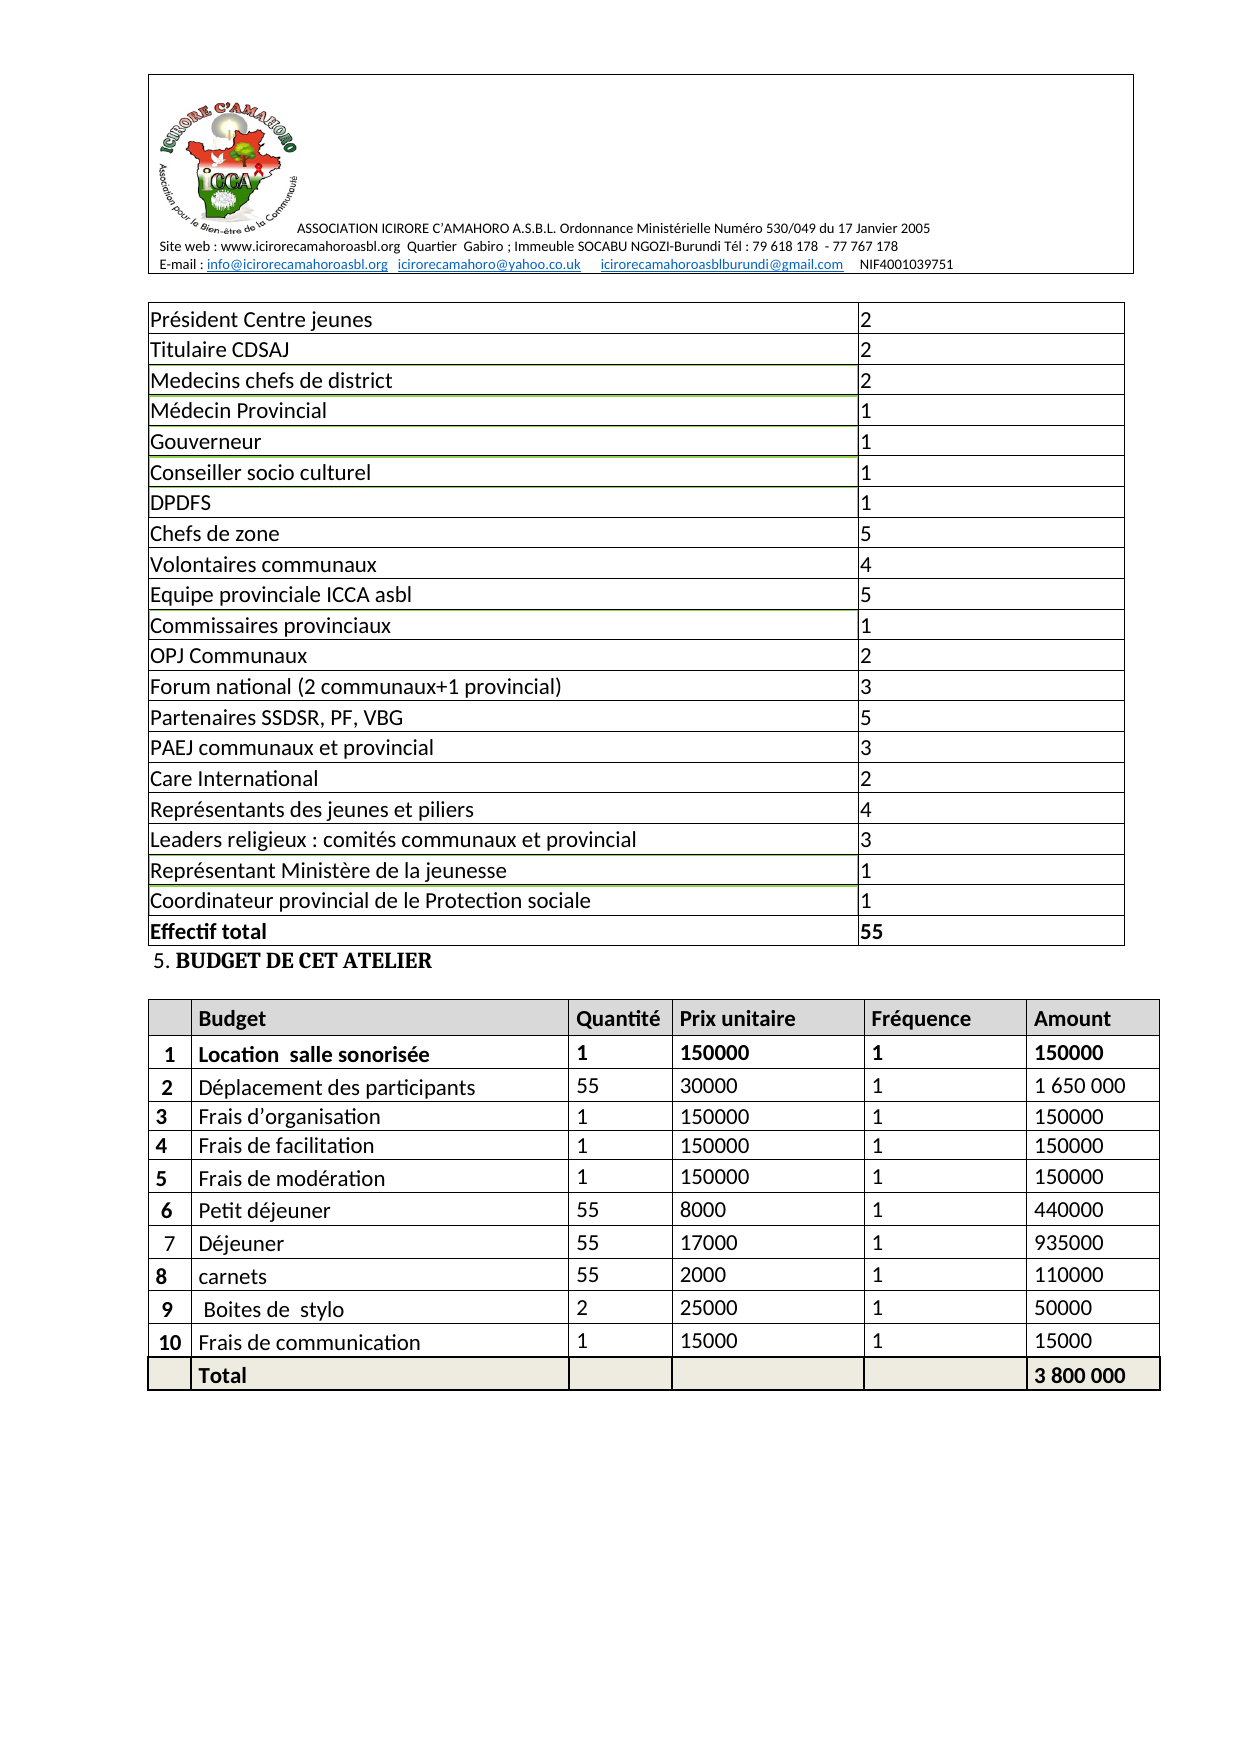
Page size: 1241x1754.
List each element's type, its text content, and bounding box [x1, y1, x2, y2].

table_cell 1 [865, 1324, 1026, 1356]
table_cell 15000 [1027, 1324, 1159, 1356]
table_header Prix unitaire [673, 1000, 864, 1035]
table_cell 150000 [1027, 1102, 1159, 1130]
table_cell 8000 [673, 1193, 864, 1225]
table_cell 440000 [1027, 1193, 1159, 1225]
table_header Quantité [569, 1000, 672, 1035]
table_cell 150000 [673, 1036, 864, 1068]
table_cell Frais de modération [192, 1160, 568, 1192]
table_cell 55 [569, 1259, 672, 1290]
table_cell 7 [149, 1226, 191, 1257]
table_cell [673, 1358, 863, 1389]
table_cell 1 [569, 1036, 672, 1068]
table_cell 1 [865, 1160, 1026, 1192]
table_cell 1 [865, 1102, 1026, 1130]
table_cell 1 [569, 1160, 672, 1192]
table_header [149, 1000, 191, 1035]
table_cell [570, 1358, 671, 1389]
text 5. BUDGET DE CET ATELIER [148, 946, 1093, 974]
table_cell 150000 [673, 1160, 864, 1192]
table_cell 150000 [1027, 1160, 1159, 1192]
table_cell 6 [149, 1193, 191, 1225]
table_cell carnets [192, 1259, 568, 1290]
table_cell 4 [149, 1131, 191, 1159]
table_cell Frais d’organisation [192, 1102, 568, 1130]
table_cell 150000 [1027, 1036, 1159, 1068]
table_cell 8 [149, 1259, 191, 1290]
table_header Budget [192, 1000, 568, 1035]
table_cell 1 650 000 [1027, 1069, 1159, 1101]
table_cell 55 [569, 1193, 672, 1225]
table_cell 17000 [673, 1226, 864, 1257]
table_cell 10 [149, 1324, 191, 1356]
table_cell 55 [569, 1226, 672, 1257]
table_cell Boites de stylo [192, 1291, 568, 1323]
table_cell Déjeuner [192, 1226, 568, 1257]
table_cell Frais de facilitation [192, 1131, 568, 1159]
table_cell 1 [865, 1193, 1026, 1225]
table_cell 1 [865, 1259, 1026, 1290]
table_cell 110000 [1027, 1259, 1159, 1290]
table_cell 1 [569, 1324, 672, 1356]
table_cell 55 [569, 1069, 672, 1101]
table_cell 15000 [673, 1324, 864, 1356]
table_cell 2 [149, 1069, 191, 1101]
table_cell Location salle sonorisée [192, 1036, 568, 1068]
table_cell 2000 [673, 1259, 864, 1290]
table_cell 150000 [673, 1131, 864, 1159]
table_cell 9 [149, 1291, 191, 1323]
table_cell 1 [865, 1036, 1026, 1068]
table_cell 3 [149, 1102, 191, 1130]
table_cell 1 [569, 1131, 672, 1159]
table_header Fréquence [865, 1000, 1026, 1035]
table_cell 1 [149, 1036, 191, 1068]
table_cell 1 [865, 1291, 1026, 1323]
table_cell [865, 1358, 1026, 1389]
table_cell 2 [569, 1291, 672, 1323]
table_cell Déplacement des participants [192, 1069, 568, 1101]
table_cell 25000 [673, 1291, 864, 1323]
table_cell 50000 [1027, 1291, 1159, 1323]
table_cell 1 [569, 1102, 672, 1130]
table_cell 3 800 000 [1028, 1358, 1159, 1389]
table_cell Frais de communication [192, 1324, 568, 1356]
table_cell [149, 1358, 190, 1389]
table_cell Total [192, 1358, 568, 1389]
table_cell 935000 [1027, 1226, 1159, 1257]
table_cell 150000 [673, 1102, 864, 1130]
table_cell 150000 [1027, 1131, 1159, 1159]
table_cell Petit déjeuner [192, 1193, 568, 1225]
table_cell 30000 [673, 1069, 864, 1101]
table_cell 5 [149, 1160, 191, 1192]
picture [159, 102, 297, 234]
table_cell 1 [865, 1069, 1026, 1101]
table_cell 1 [865, 1226, 1026, 1257]
table_cell 1 [865, 1131, 1026, 1159]
table_header Amount [1027, 1000, 1159, 1035]
